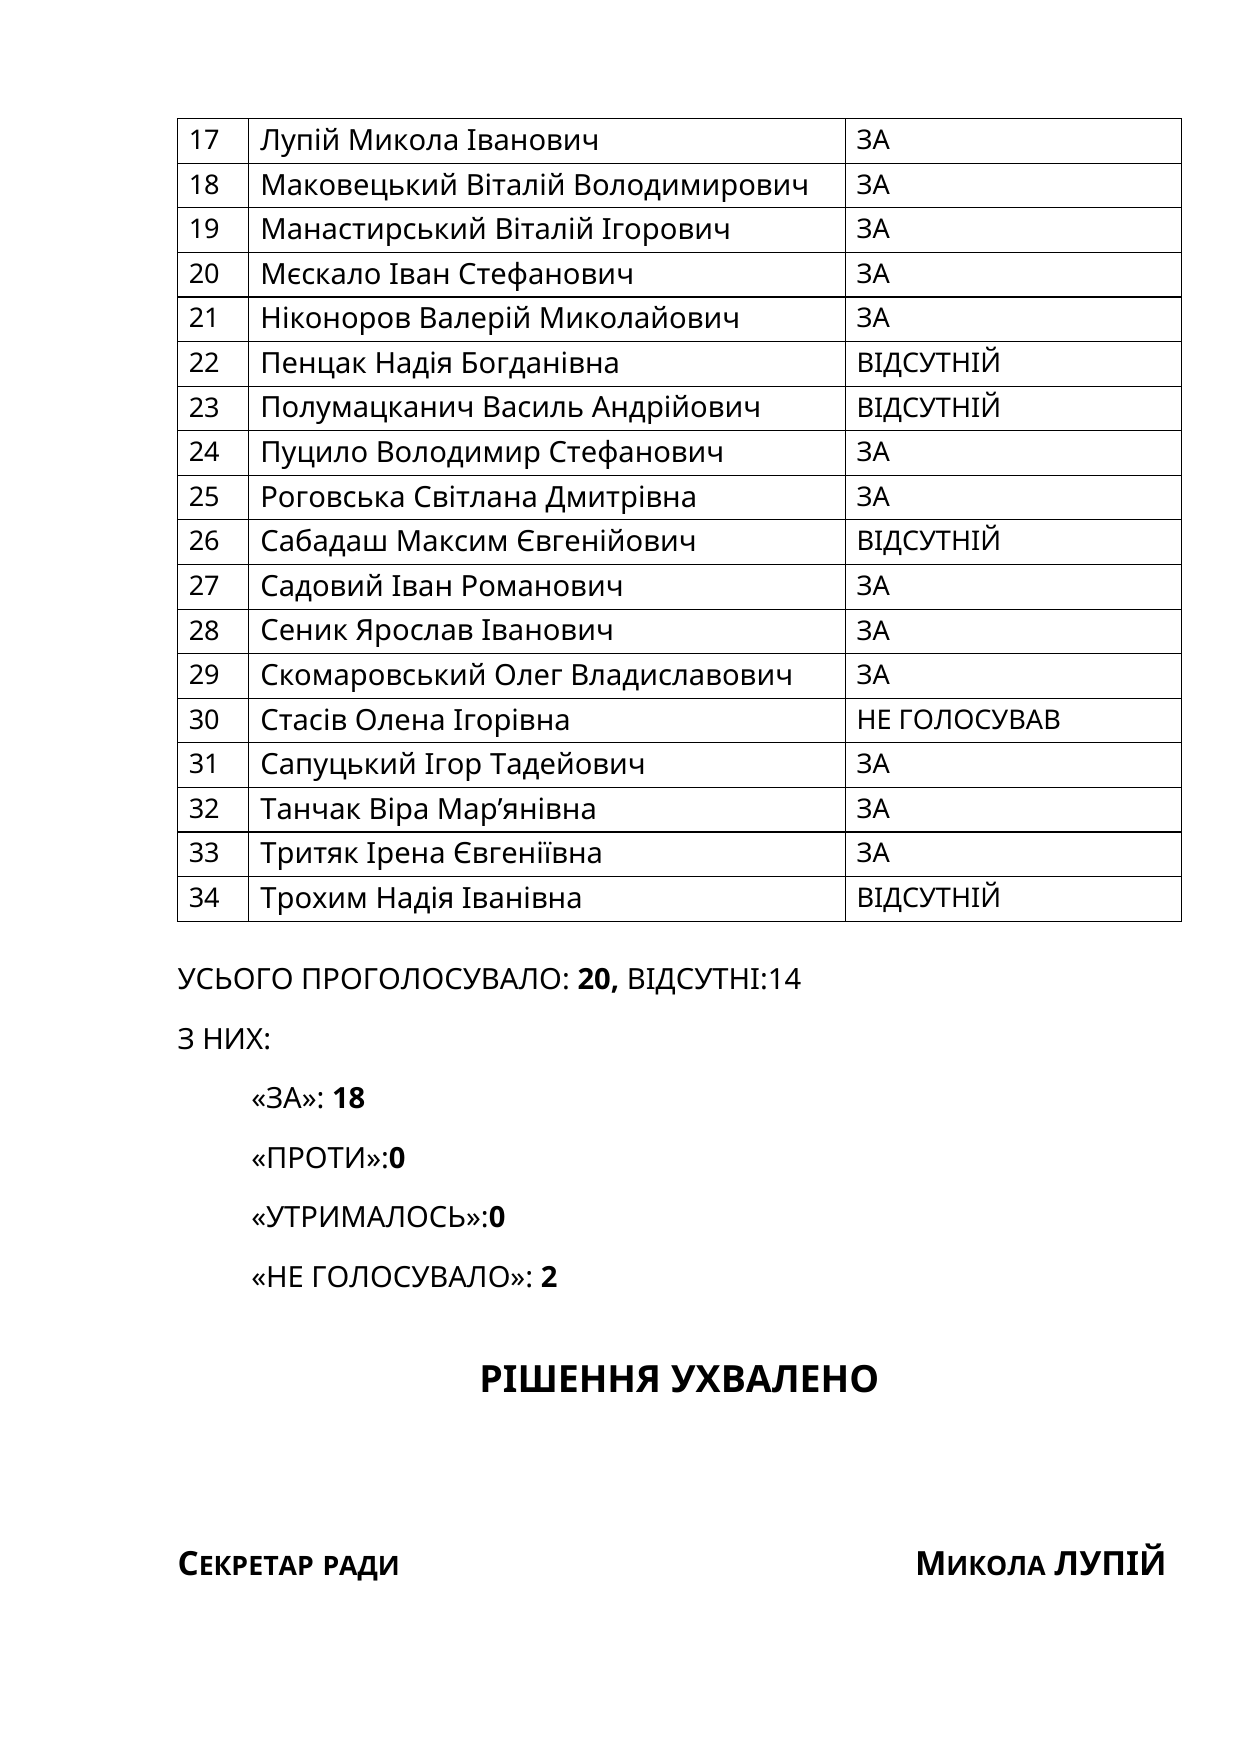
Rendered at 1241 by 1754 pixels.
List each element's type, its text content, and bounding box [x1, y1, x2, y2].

table_cell 18 [178, 164, 248, 207]
table_cell Садовий Іван Романович [249, 565, 845, 608]
table_cell Скомаровський Олег Владиславович [249, 654, 845, 698]
table_cell Роговська Світлана Дмитрівна [249, 476, 845, 519]
table_cell ЗА [846, 164, 1181, 207]
table_cell 32 [178, 788, 248, 831]
table_cell 29 [178, 654, 248, 698]
table_cell ЗА [846, 119, 1181, 163]
table_cell Манастирський Віталій Ігорович [249, 208, 845, 252]
text РІШЕННЯ УХВАЛЕНО [177, 1352, 1181, 1403]
table_cell 21 [178, 298, 248, 341]
table_cell Сапуцький Ігор Тадейович [249, 743, 845, 787]
table_cell 30 [178, 699, 248, 742]
table_cell ЗА [846, 298, 1181, 341]
table_cell 17 [178, 119, 248, 163]
text Усього проголосувало: 20, ВІДСУТНІ:14 [177, 958, 1181, 998]
table_cell ЗА [846, 788, 1181, 831]
table_cell ЗА [846, 743, 1181, 787]
table_cell Лупій Микола Іванович [249, 119, 845, 163]
table_cell ЗА [846, 253, 1181, 296]
table_cell Тритяк Ірена Євгеніївна [249, 833, 845, 876]
table_cell Полумацканич Василь Андрійович [249, 387, 845, 430]
table_cell 24 [178, 431, 248, 475]
table_cell ЗА [846, 654, 1181, 698]
table_cell 28 [178, 610, 248, 653]
text «ЗА»: 18 [177, 1077, 1181, 1117]
table_cell ЗА [846, 565, 1181, 608]
table_cell 31 [178, 743, 248, 787]
table_cell Трохим Надія Іванівна [249, 877, 845, 921]
table_cell Стасів Олена Ігорівна [249, 699, 845, 742]
table_cell 34 [178, 877, 248, 921]
text «НЕ ГОЛОСУВАЛО»: 2 [177, 1256, 1181, 1296]
text З НИХ: [177, 1018, 1181, 1058]
table_cell Мєскало Іван Стефанович [249, 253, 845, 296]
table_cell ЗА [846, 431, 1181, 475]
table_cell Сеник Ярослав Іванович [249, 610, 845, 653]
table_cell 22 [178, 342, 248, 386]
table_cell Пуцило Володимир Стефанович [249, 431, 845, 475]
table_cell ВІДСУТНІЙ [846, 520, 1181, 564]
text «ПРОТИ»:0 [177, 1137, 1181, 1177]
table_cell ЗА [846, 610, 1181, 653]
table_cell 26 [178, 520, 248, 564]
table_cell 23 [178, 387, 248, 430]
table_cell Сабадаш Максим Євгенійович [249, 520, 845, 564]
table_cell ЗА [846, 208, 1181, 252]
table_cell ВІДСУТНІЙ [846, 877, 1181, 921]
table_cell Маковецький Віталій Володимирович [249, 164, 845, 207]
table_cell 33 [178, 833, 248, 876]
text Секретар ради Микола ЛУПІЙ [177, 1539, 1181, 1585]
table_cell 27 [178, 565, 248, 608]
table_cell НЕ ГОЛОСУВАВ [846, 699, 1181, 742]
table_cell ЗА [846, 833, 1181, 876]
table_cell 25 [178, 476, 248, 519]
text «УТРИМАЛОСЬ»:0 [177, 1196, 1181, 1236]
table_cell Ніконоров Валерій Миколайович [249, 298, 845, 341]
table_cell ВІДСУТНІЙ [846, 342, 1181, 386]
table_cell ЗА [846, 476, 1181, 519]
table_cell Танчак Віра Мар’янівна [249, 788, 845, 831]
table_cell 19 [178, 208, 248, 252]
table_cell 20 [178, 253, 248, 296]
table_cell Пенцак Надія Богданівна [249, 342, 845, 386]
table_cell ВІДСУТНІЙ [846, 387, 1181, 430]
